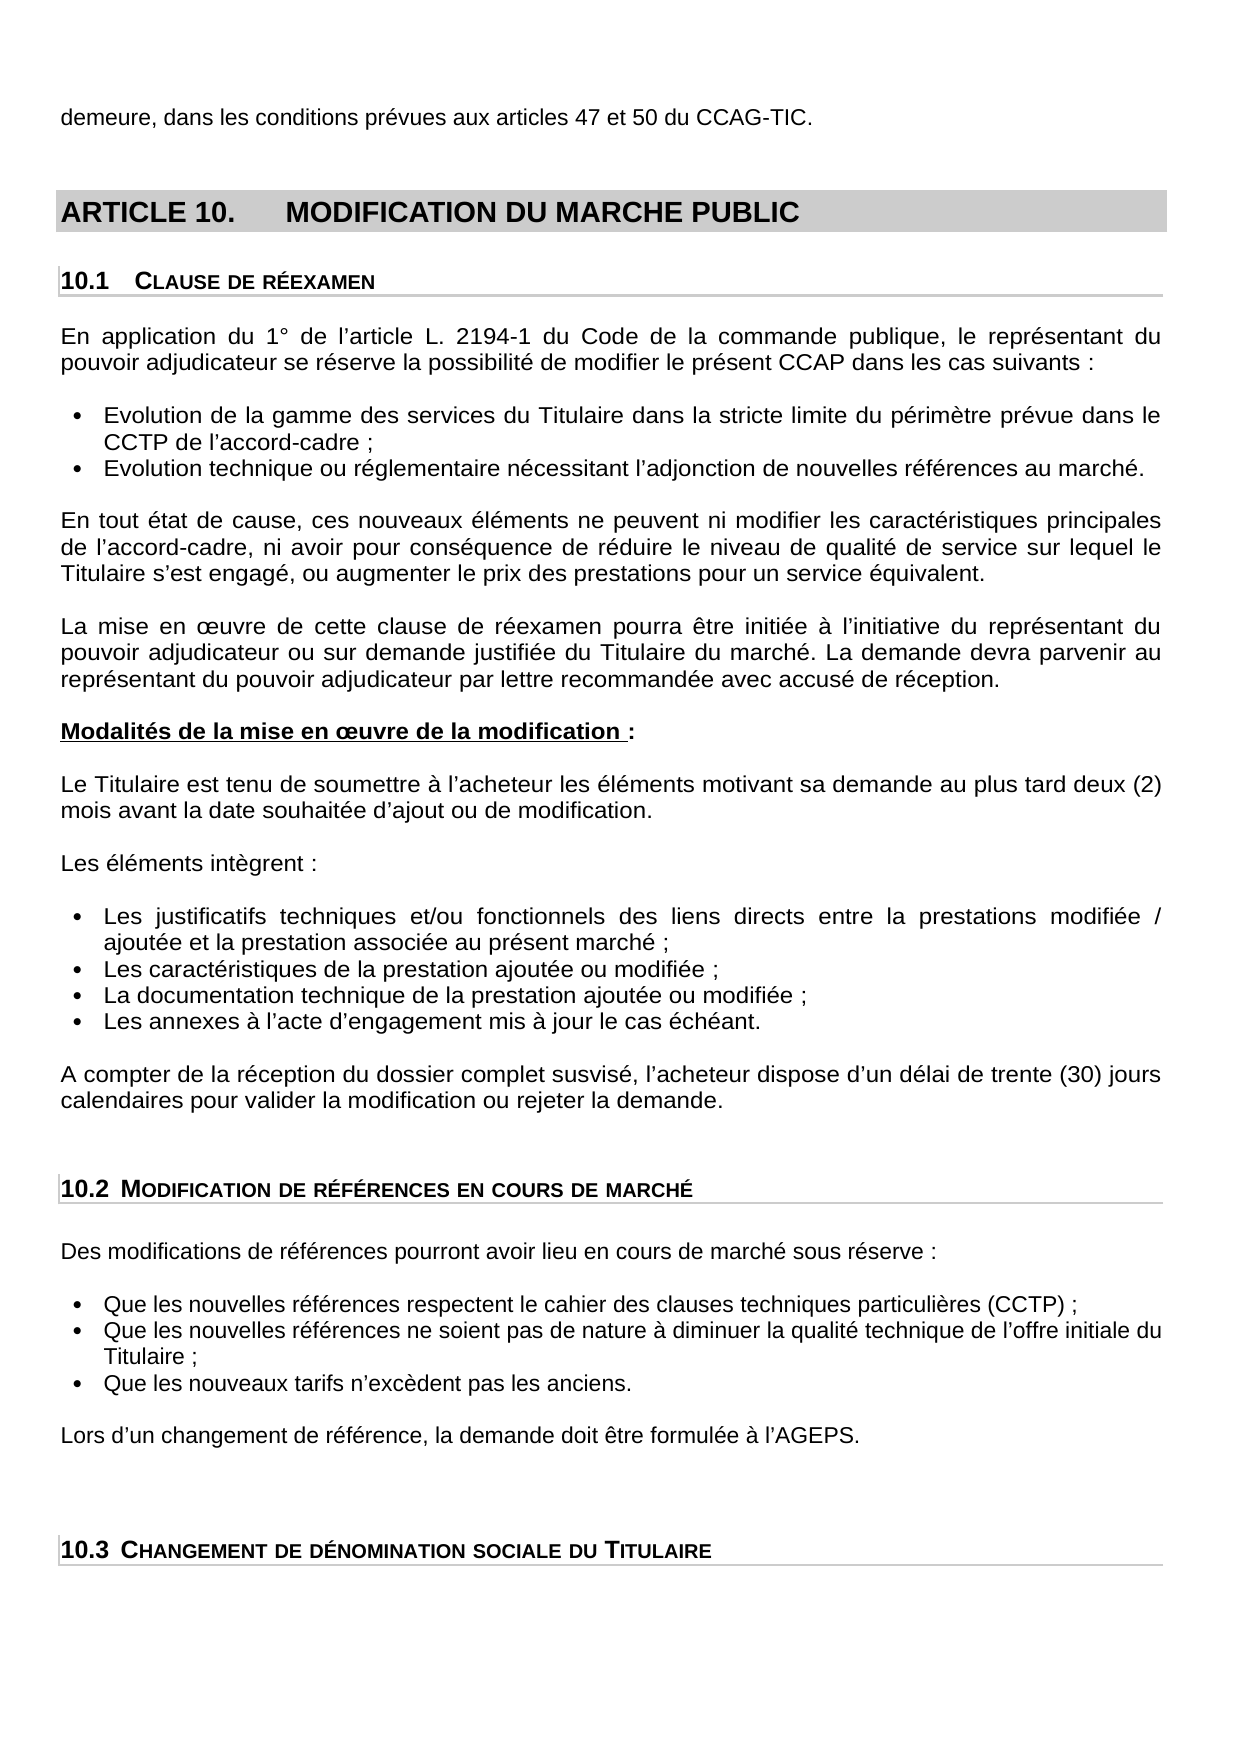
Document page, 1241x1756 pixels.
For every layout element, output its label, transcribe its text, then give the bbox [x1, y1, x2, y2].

subtitle Modification de références en cours de marché [58, 1173, 1163, 1202]
subtitle Changement de dénomination sociale du Titulaire [60, 1535, 1163, 1564]
text La mise en œuvre de cette clause de réexamen pourra être initiée à l’initiative du représentant du pouvoir adjudicateur ou sur demande justifiée du Titulaire du marché. La demande devra parvenir au représentant du pouvoir adjudicateur par lettre recommandée avec accusé de réception. [60, 613, 1163, 692]
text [60, 104, 1163, 131]
list Que les nouveaux tarifs n’excèdent pas les anciens. [74, 1370, 1163, 1396]
list Les caractéristiques de la prestation ajoutée ou modifiée ; [74, 956, 1163, 982]
list Evolution technique ou réglementaire nécessitant l’adjonction de nouvelles références au marché. [74, 455, 1163, 481]
text En tout état de cause, ces nouveaux éléments ne peuvent ni modifier les caractéristiques principales de l’accord-cadre, ni avoir pour conséquence de réduire le niveau de qualité de service sur lequel le Titulaire s’est engagé, ou augmenter le prix des prestations pour un service équivalent. [60, 507, 1163, 587]
list Que les nouvelles références respectent le cahier des clauses techniques particulières (CCTP) ; [74, 1291, 1163, 1317]
list Evolution de la gamme des services du Titulaire dans la stricte limite du périmètre prévue dans le CCTP de l’accord-cadre ; [74, 402, 1163, 455]
text Lors d’un changement de référence, la demande doit être formulée à l’AGEPS. [60, 1422, 1163, 1449]
list La documentation technique de la prestation ajoutée ou modifiée ; [74, 982, 1163, 1008]
text A compter de la réception du dossier complet susvisé, l’acheteur dispose d’un délai de trente (30) jours calendaires pour valider la modification ou rejeter la demande. [60, 1061, 1163, 1114]
text Les éléments intègrent : [60, 850, 1163, 876]
text Modalités de la mise en œuvre de la modification : [60, 718, 1163, 745]
text En application du 1° de l’article L. 2194-1 du Code de la commande publique, le représentant du pouvoir adjudicateur se réserve la possibilité de modifier le présent CCAP dans les cas suivants : [60, 323, 1163, 376]
subtitle MODIFICATION DU MARCHE PUBLIC [58, 193, 1165, 230]
list Les justificatifs techniques et/ou fonctionnels des liens directs entre la prestations modifiée / ajoutée et la prestation associée au présent marché ; [74, 903, 1163, 956]
text Des modifications de références pourront avoir lieu en cours de marché sous réserve : [60, 1238, 1163, 1264]
list Les annexes à l’acte d’engagement mis à jour le cas échéant. [74, 1008, 1163, 1034]
list Que les nouvelles références ne soient pas de nature à diminuer la qualité technique de l’offre initiale du Titulaire ; [74, 1317, 1163, 1370]
subtitle Clause de réexamen [60, 266, 1163, 294]
text Le Titulaire est tenu de soumettre à l’acheteur les éléments motivant sa demande au plus tard deux (2) mois avant la date souhaitée d’ajout ou de modification. [60, 771, 1163, 824]
